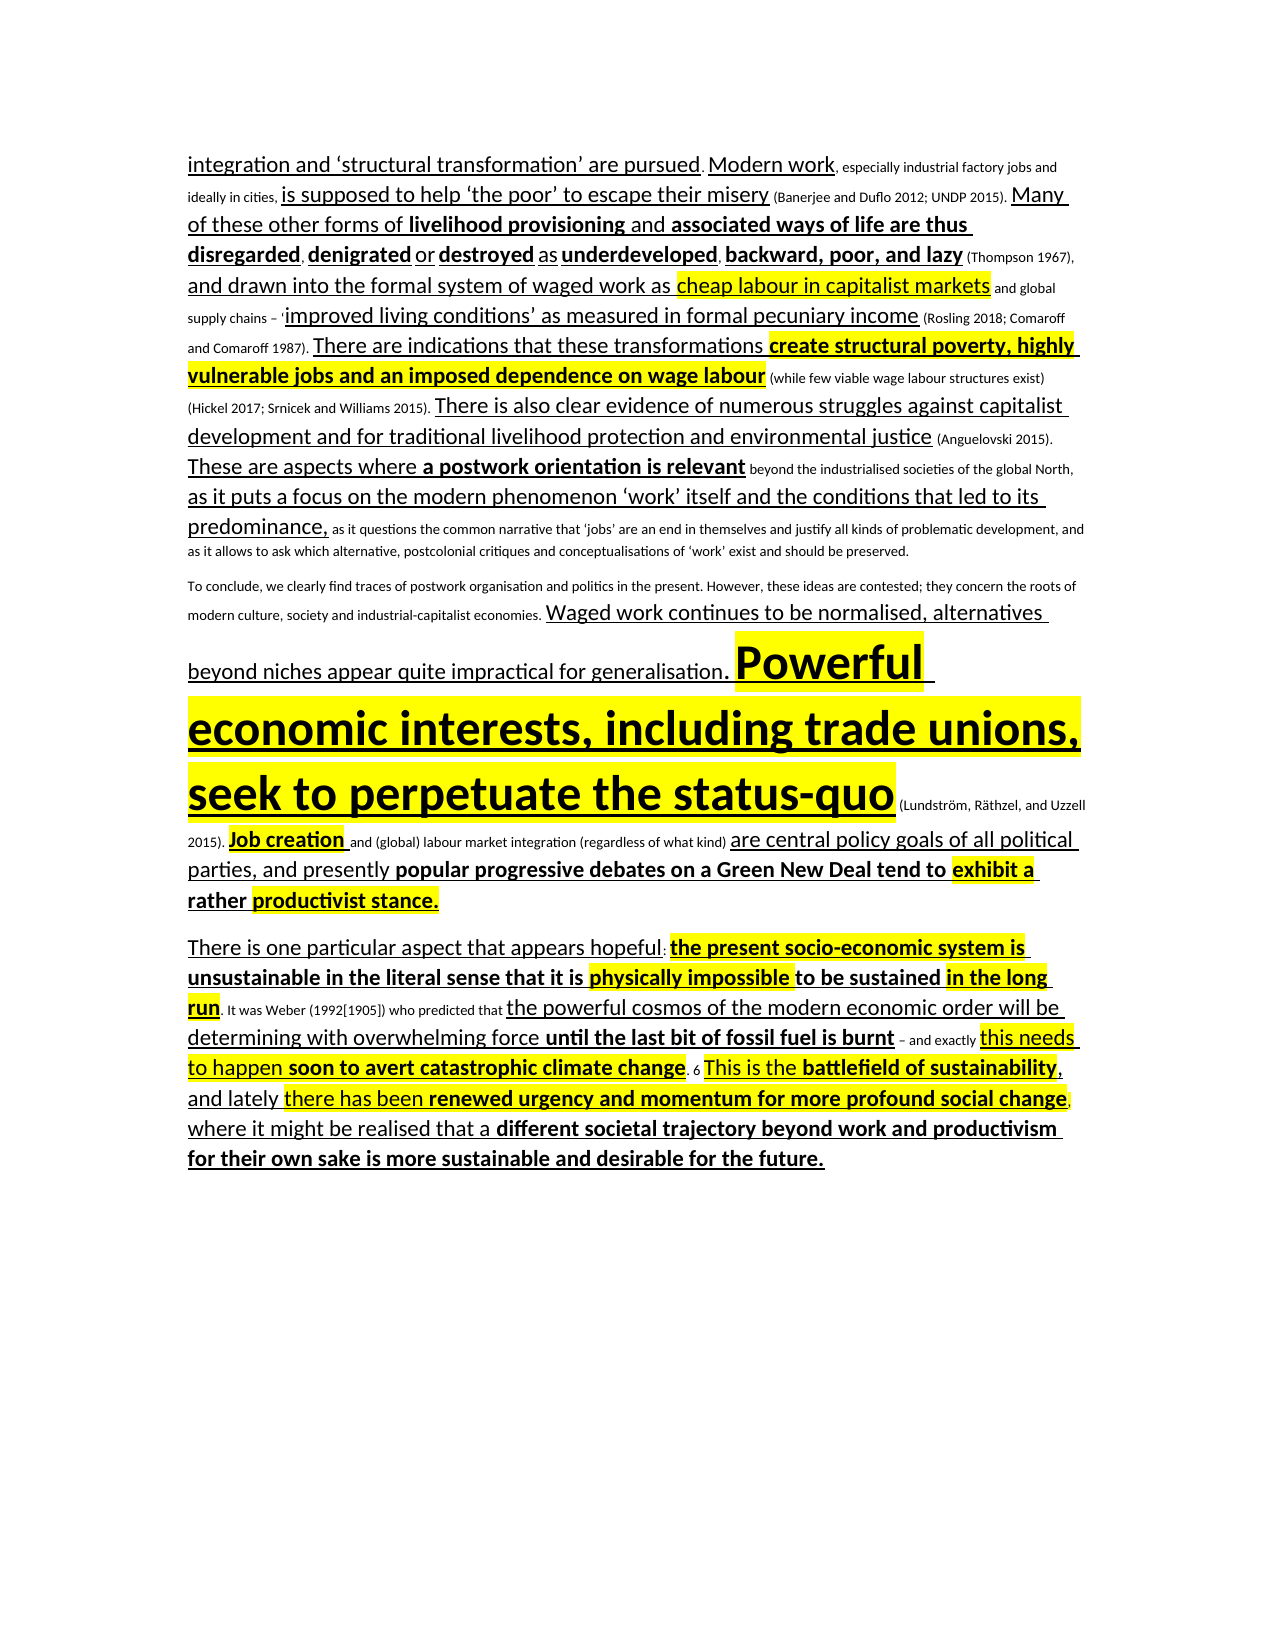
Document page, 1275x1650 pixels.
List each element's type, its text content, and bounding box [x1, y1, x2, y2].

text There is one particular aspect that appears hopeful: the present socio-economic system is unsustainable in the literal sense that it is physically impossible to be sustained in the long run. It was Weber (1992[1905]) who predicted that the powerful cosmos of the modern economic order will be determining with overwhelming force until the last bit of fossil fuel is burnt – and exactly this needs to happen soon to avert catastrophic climate change. 6 This is the battlefield of sustainability, and lately there has been renewed urgency and momentum for more profound social change, where it might be realised that a different societal trajectory beyond work and productivism for their own sake is more sustainable and desirable for the future. [187, 933, 1087, 1172]
text To conclude, we clearly find traces of postwork organisation and politics in the present. However, these ideas are contested; they concern the roots of modern culture, society and industrial-capitalist economies. Waged work continues to be normalised, alternatives beyond niches appear quite impractical for generalisation. Powerful economic interests, including trade unions, seek to perpetuate the status-quo (Lundström, Räthzel, and Uzzell 2015). Job creation and (global) labour market integration (regardless of what kind) are central policy goals of all political parties, and presently popular progressive debates on a Green New Deal tend to exhibit a rather productivist stance. [187, 578, 1087, 914]
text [187, 150, 1087, 560]
